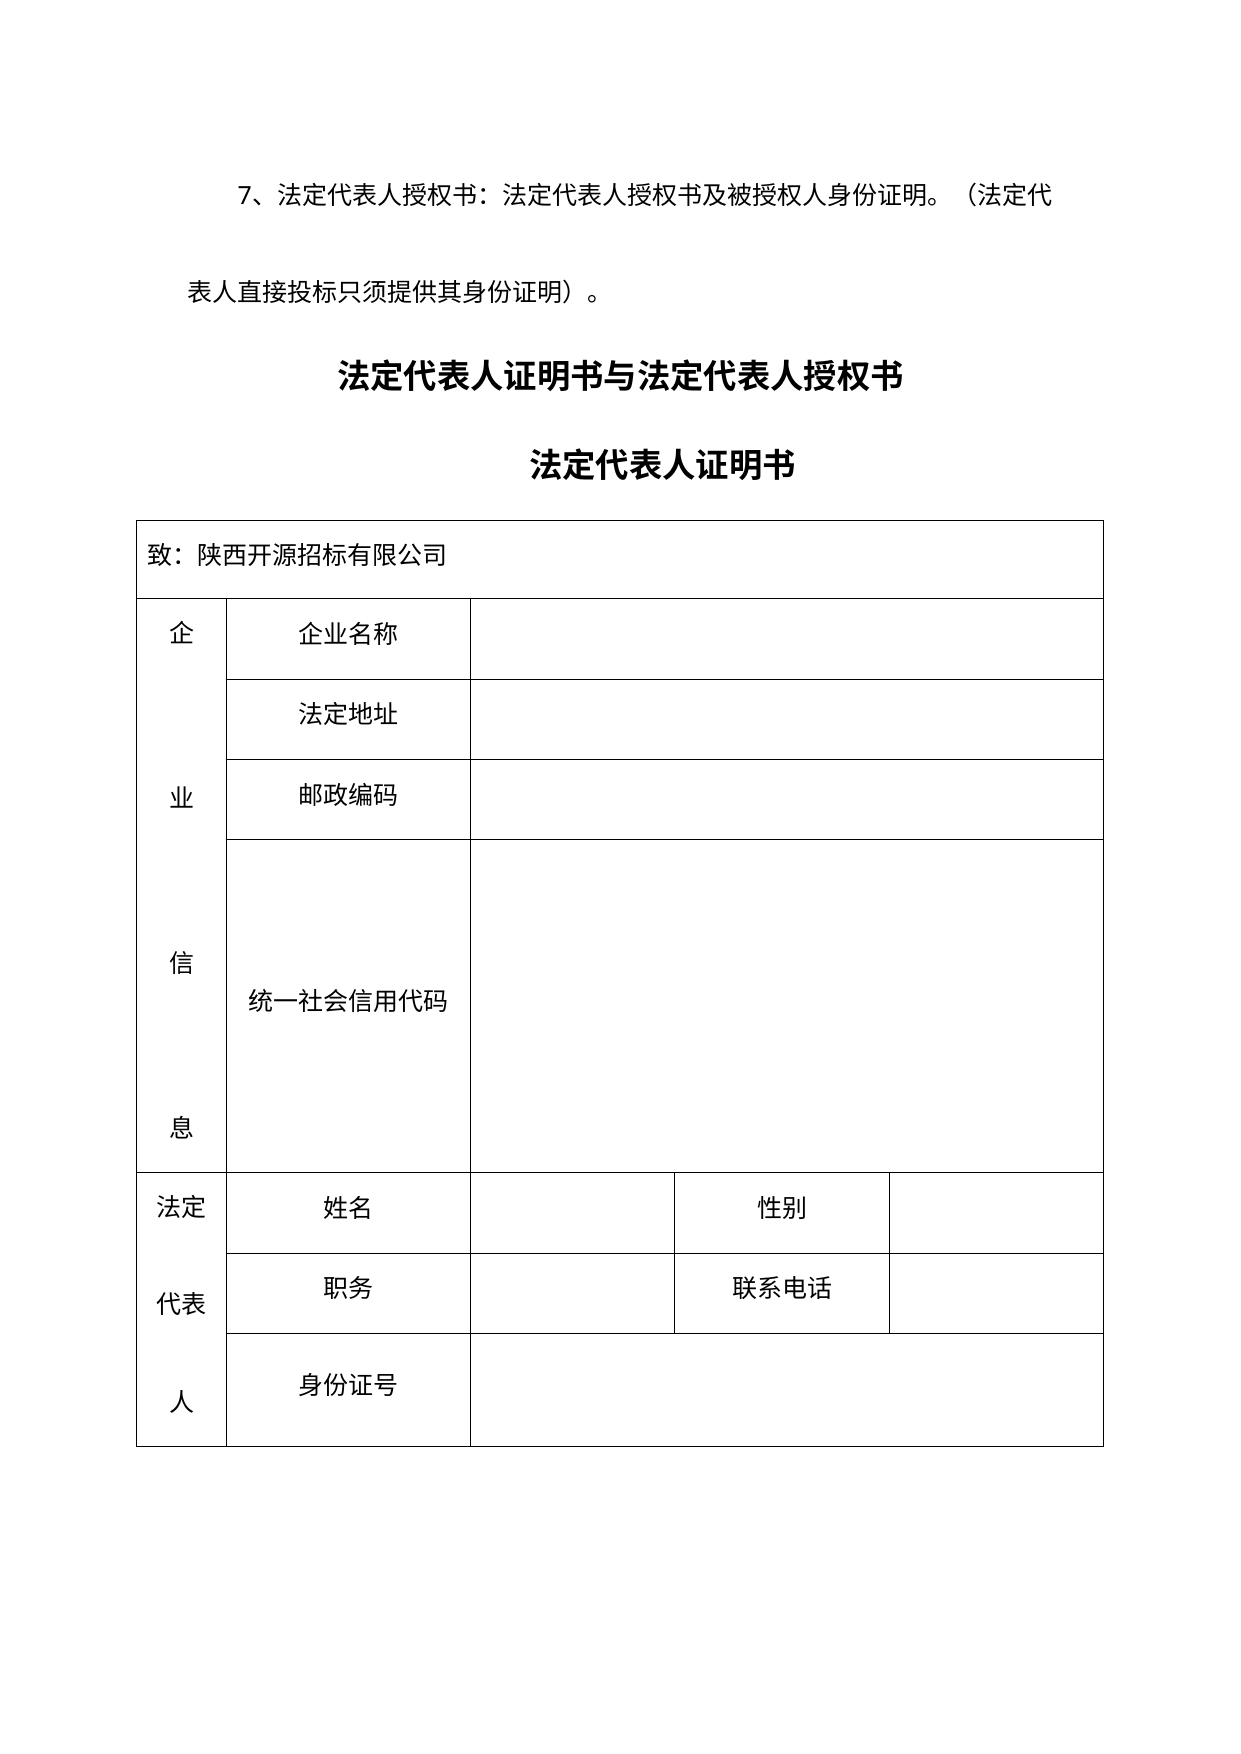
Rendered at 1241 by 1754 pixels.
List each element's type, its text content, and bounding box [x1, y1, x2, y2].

table_cell [471, 1173, 674, 1252]
table_cell 姓名 [227, 1173, 470, 1252]
table_cell 身份证号 [227, 1334, 470, 1446]
text 法定代表人证明书 [187, 431, 1053, 496]
table_cell 企业名称 [227, 599, 470, 678]
table_header 致：陕西开源招标有限公司 [137, 521, 1103, 598]
table_cell 邮政编码 [227, 760, 470, 839]
table_cell [890, 1173, 1103, 1252]
table_cell [471, 1334, 1103, 1446]
table_cell [890, 1254, 1103, 1333]
table_cell 法定代表人 [137, 1173, 226, 1446]
table_cell 联系电话 [675, 1254, 889, 1333]
table_cell [471, 840, 1103, 1172]
table_cell [471, 760, 1103, 839]
table_cell [471, 680, 1103, 759]
table_cell 性别 [675, 1173, 889, 1252]
text 7、法定代表人授权书：法定代表人授权书及被授权人身份证明。（法定代表人直接投标只须提供其身份证明）。 [187, 162, 1053, 324]
table_cell 企 业 信 息 [137, 599, 226, 1172]
table_cell [471, 1254, 674, 1333]
text 法定代表人证明书与法定代表人授权书 [187, 341, 1053, 406]
table_cell [471, 599, 1103, 678]
table_cell 统一社会信用代码 [227, 840, 470, 1172]
table_cell 职务 [227, 1254, 470, 1333]
table_cell 法定地址 [227, 680, 470, 759]
